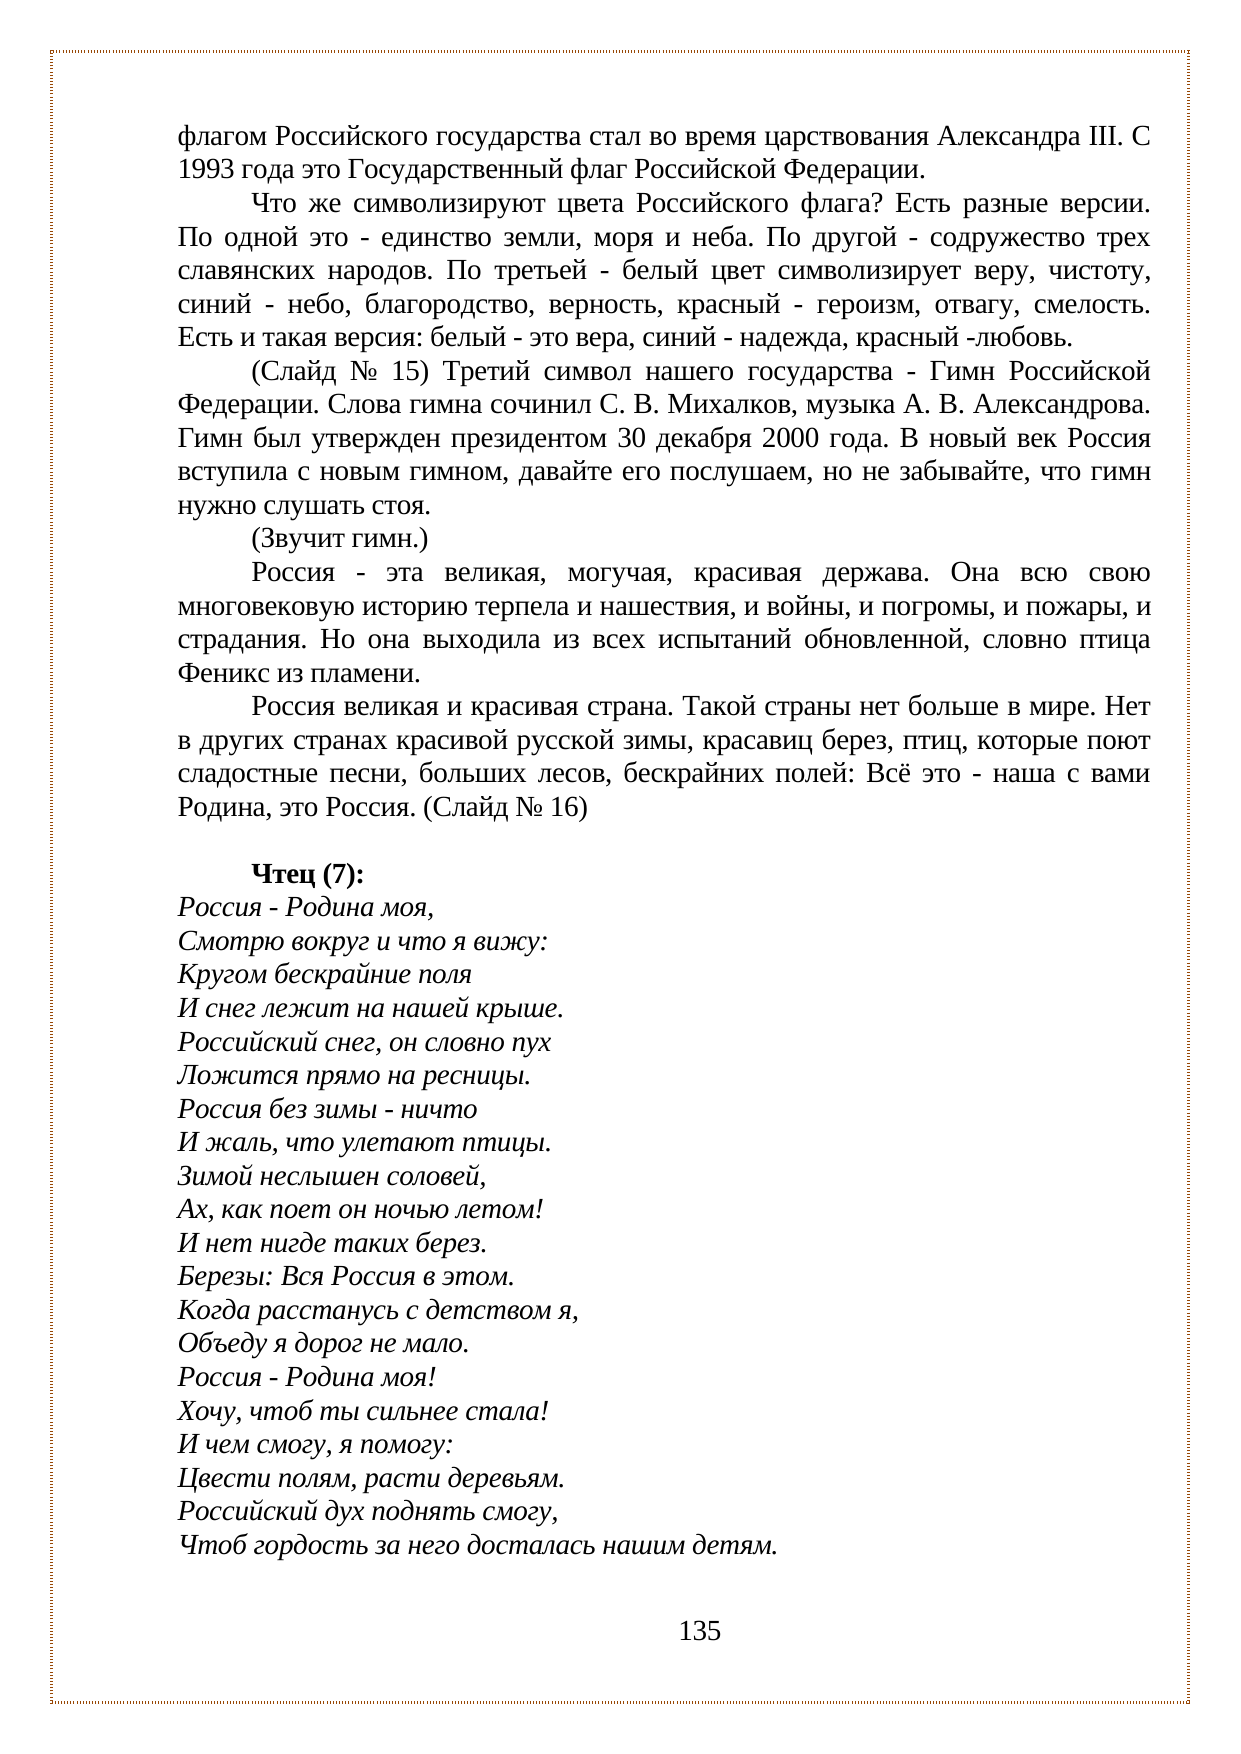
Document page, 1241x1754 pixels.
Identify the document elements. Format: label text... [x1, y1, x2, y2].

text Россия - Родина моя, Смотрю вокруг и что я вижу: Кругом бескрайние поля И снег лежит на нашей крыше. Российский снег, он словно пух Ложится прямо на ресницы. Россия без зимы - ничто И жаль, что улетают птицы. Зимой неслышен соловей, Ах, как поет он ночью летом! И нет нигде таких берез. Березы: Вся Россия в этом. Когда расстанусь с детством я, Объеду я дорог не мало. Россия - Родина моя! Хочу, чтоб ты сильнее стала! И чем смогу, я помогу: Цвести полям, расти деревьям. Российский дух поднять смогу, Чтоб гордость за него досталась нашим детям. [177, 889, 1152, 1560]
text Россия - эта великая, могучая, красивая держава. Она всю свою многовековую историю терпела и нашествия, и войны, и погромы, и пожары, и страдания. Но она выходила из всех испытаний обновленной, словно птица Феникс из пламени. [177, 554, 1152, 688]
text (Слайд № 15) Третий символ нашего государства - Гимн Российской Федерации. Слова гимна сочинил С. В. Михалков, музыка А. В. Александрова. Гимн был утвержден президентом 30 декабря 2000 года. В новый век Россия вступила с новым гимном, давайте его послушаем, но не забывайте, что гимн нужно слушать стоя. [177, 353, 1152, 521]
text Чтец (7): [177, 856, 1152, 889]
text Что же символизируют цвета Российского флага? Есть разные версии. По одной это - единство земли, моря и неба. По другой - содружество трех славянских народов. По третьей - белый цвет символизирует веру, чистоту, синий - небо, благородство, верность, красный - героизм, отвагу, смелость. Есть и такая версия: белый - это вера, синий - надежда, красный -любовь. [177, 185, 1152, 353]
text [177, 118, 1152, 185]
text (Звучит гимн.) [177, 521, 1152, 554]
text Россия великая и красивая страна. Такой страны нет больше в мире. Нет в других странах красивой русской зимы, красавиц берез, птиц, которые поют сладостные песни, больших лесов, бескрайних полей: Всё это - наша с вами Родина, это Россия. (Слайд № 16) [177, 688, 1152, 822]
